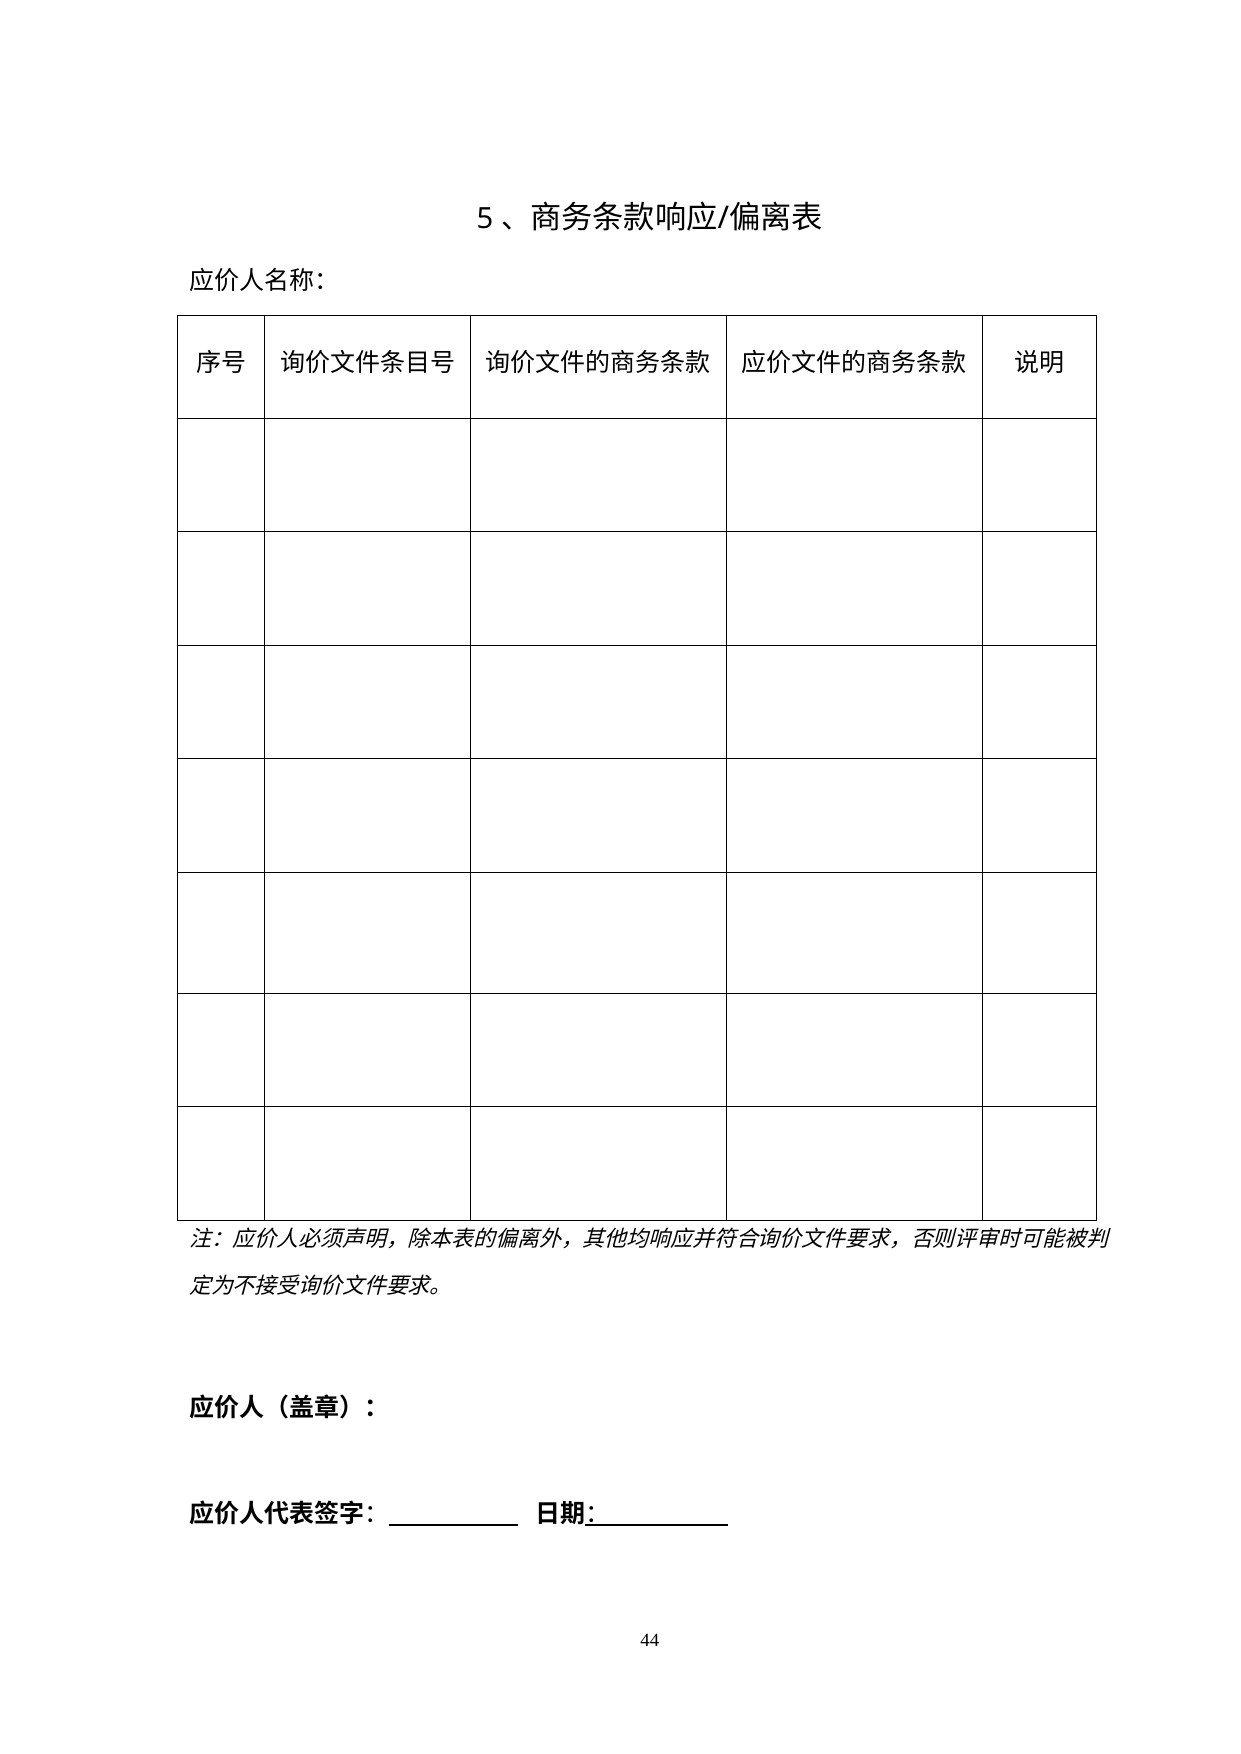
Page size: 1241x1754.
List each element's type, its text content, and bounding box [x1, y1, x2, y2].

table_cell [178, 759, 264, 872]
table_header 序号 [178, 316, 264, 418]
table_cell [727, 419, 982, 531]
table_cell [471, 532, 726, 645]
table_cell [727, 994, 982, 1106]
table_cell [471, 759, 726, 872]
table_cell [983, 1107, 1096, 1219]
table_cell [265, 994, 470, 1106]
table_cell [265, 419, 470, 531]
table_cell [727, 646, 982, 758]
table_cell [178, 994, 264, 1106]
table_cell [265, 532, 470, 645]
table_header 询价文件条目号 [265, 316, 470, 418]
table_cell [471, 873, 726, 993]
table_cell [727, 759, 982, 872]
table_cell [265, 646, 470, 758]
table_cell [983, 419, 1096, 531]
table_cell [178, 873, 264, 993]
text 5 、商务条款响应/偏离表 [189, 192, 1110, 238]
table_cell [265, 873, 470, 993]
table_cell [983, 532, 1096, 645]
table_cell [471, 994, 726, 1106]
table_cell [471, 1107, 726, 1219]
table_header 应价文件的商务条款 [727, 316, 982, 418]
table_cell [178, 646, 264, 758]
table_cell [178, 419, 264, 531]
table_cell [983, 646, 1096, 758]
table_header 询价文件的商务条款 [471, 316, 726, 418]
table_header 说明 [983, 316, 1096, 418]
text 应价人（盖章）： [189, 1388, 1110, 1424]
text 应价人名称： [189, 261, 1110, 297]
table_cell [265, 759, 470, 872]
text 应价人代表签字： 日期： [189, 1493, 1110, 1529]
table_cell [983, 994, 1096, 1106]
table_cell [983, 759, 1096, 872]
table_cell [727, 1107, 982, 1219]
table_cell [265, 1107, 470, 1219]
table_cell [471, 646, 726, 758]
table_cell [727, 873, 982, 993]
table_cell [178, 1107, 264, 1219]
text 注：应价人必须声明，除本表的偏离外，其他均响应并符合询价文件要求，否则评审时可能被判定为不接受询价文件要求。 [189, 1221, 1110, 1300]
table_cell [178, 532, 264, 645]
table_cell [471, 419, 726, 531]
table_cell [727, 532, 982, 645]
table_cell [983, 873, 1096, 993]
